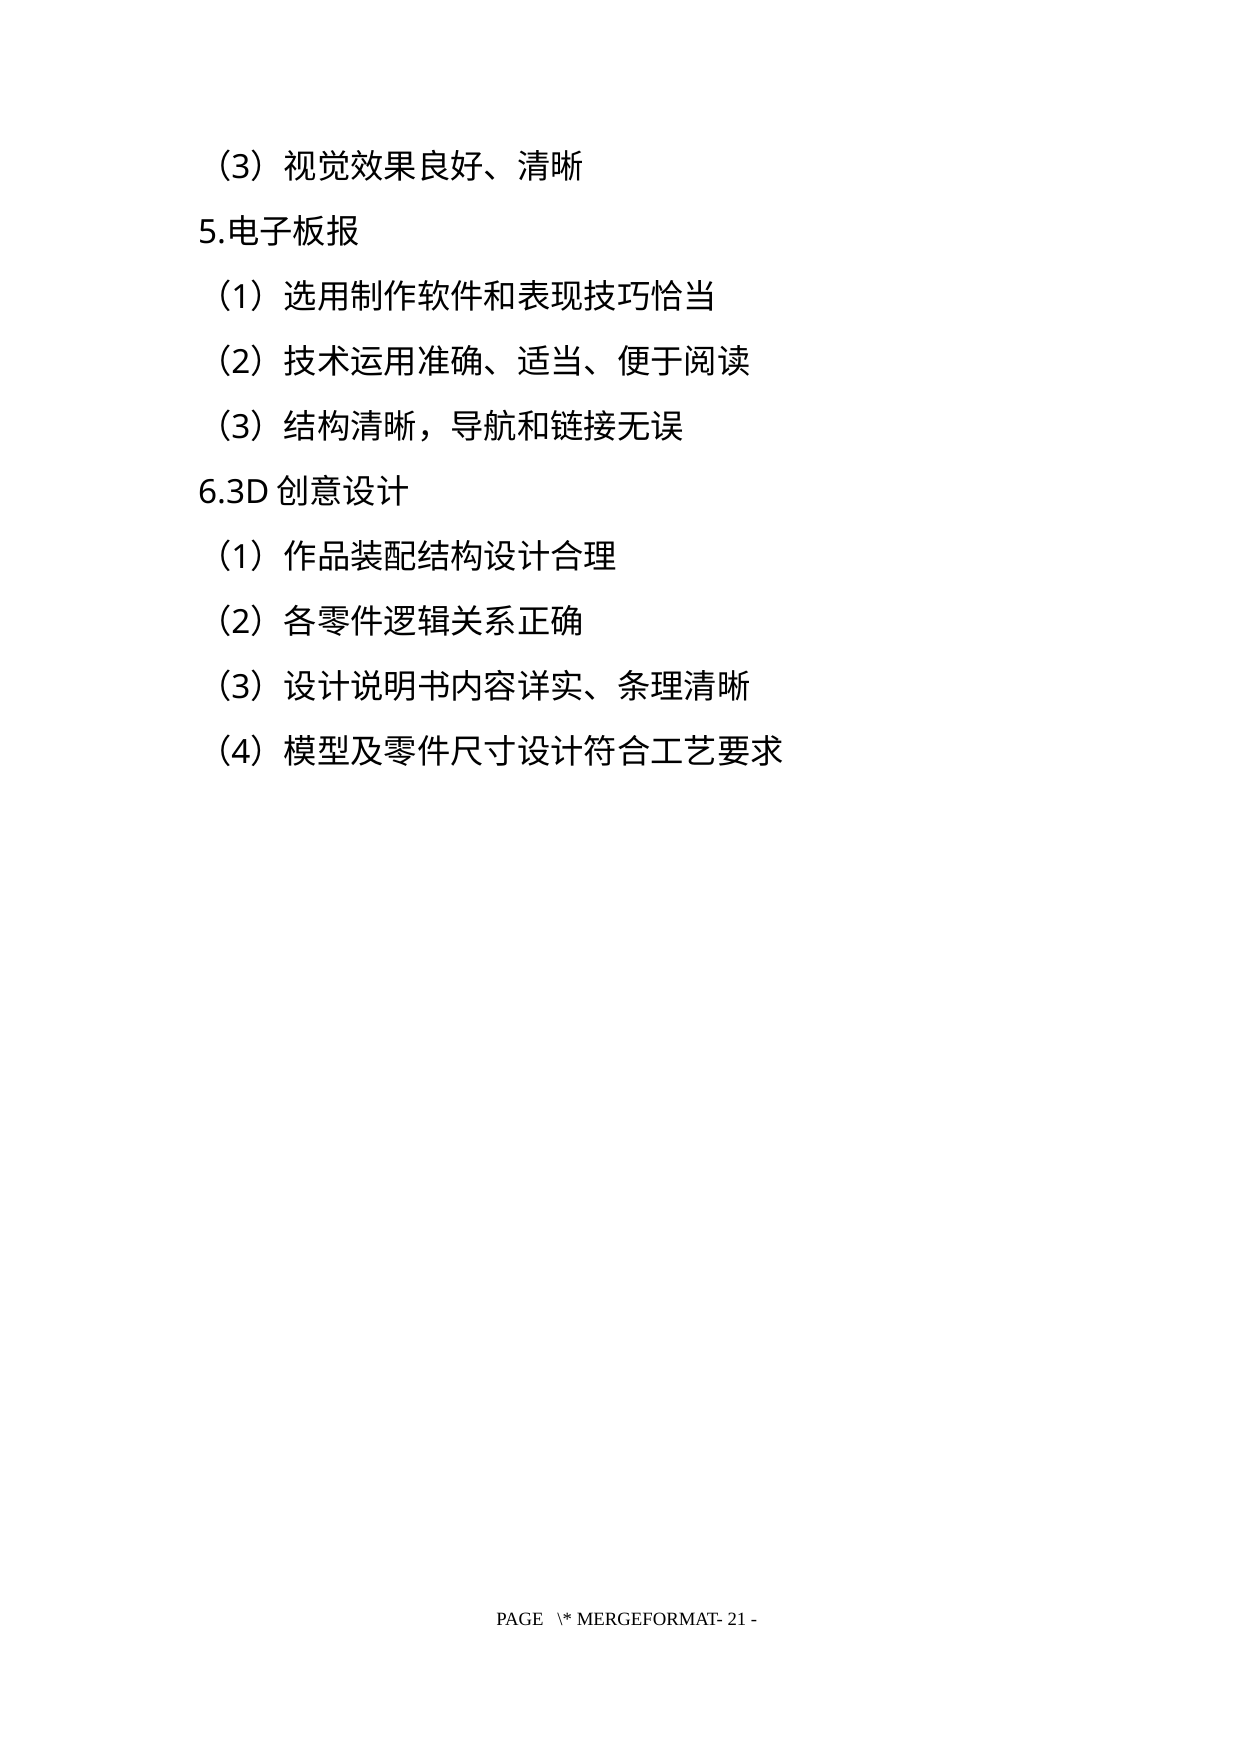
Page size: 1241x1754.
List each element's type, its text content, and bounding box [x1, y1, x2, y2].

text 6.3D创意设计 [131, 457, 1122, 522]
text （4）模型及零件尺寸设计符合工艺要求 [131, 717, 1122, 782]
text （2）技术运用准确、适当、便于阅读 [131, 327, 1122, 392]
text 5.电子板报 [131, 197, 1122, 262]
text （2）各零件逻辑关系正确 [131, 587, 1122, 652]
text （3）视觉效果良好、清晰 [131, 132, 1122, 197]
text （1）选用制作软件和表现技巧恰当 [131, 262, 1122, 327]
text （1）作品装配结构设计合理 [131, 522, 1122, 587]
text （3）设计说明书内容详实、条理清晰 [131, 652, 1122, 717]
text （3）结构清晰，导航和链接无误 [131, 392, 1122, 457]
